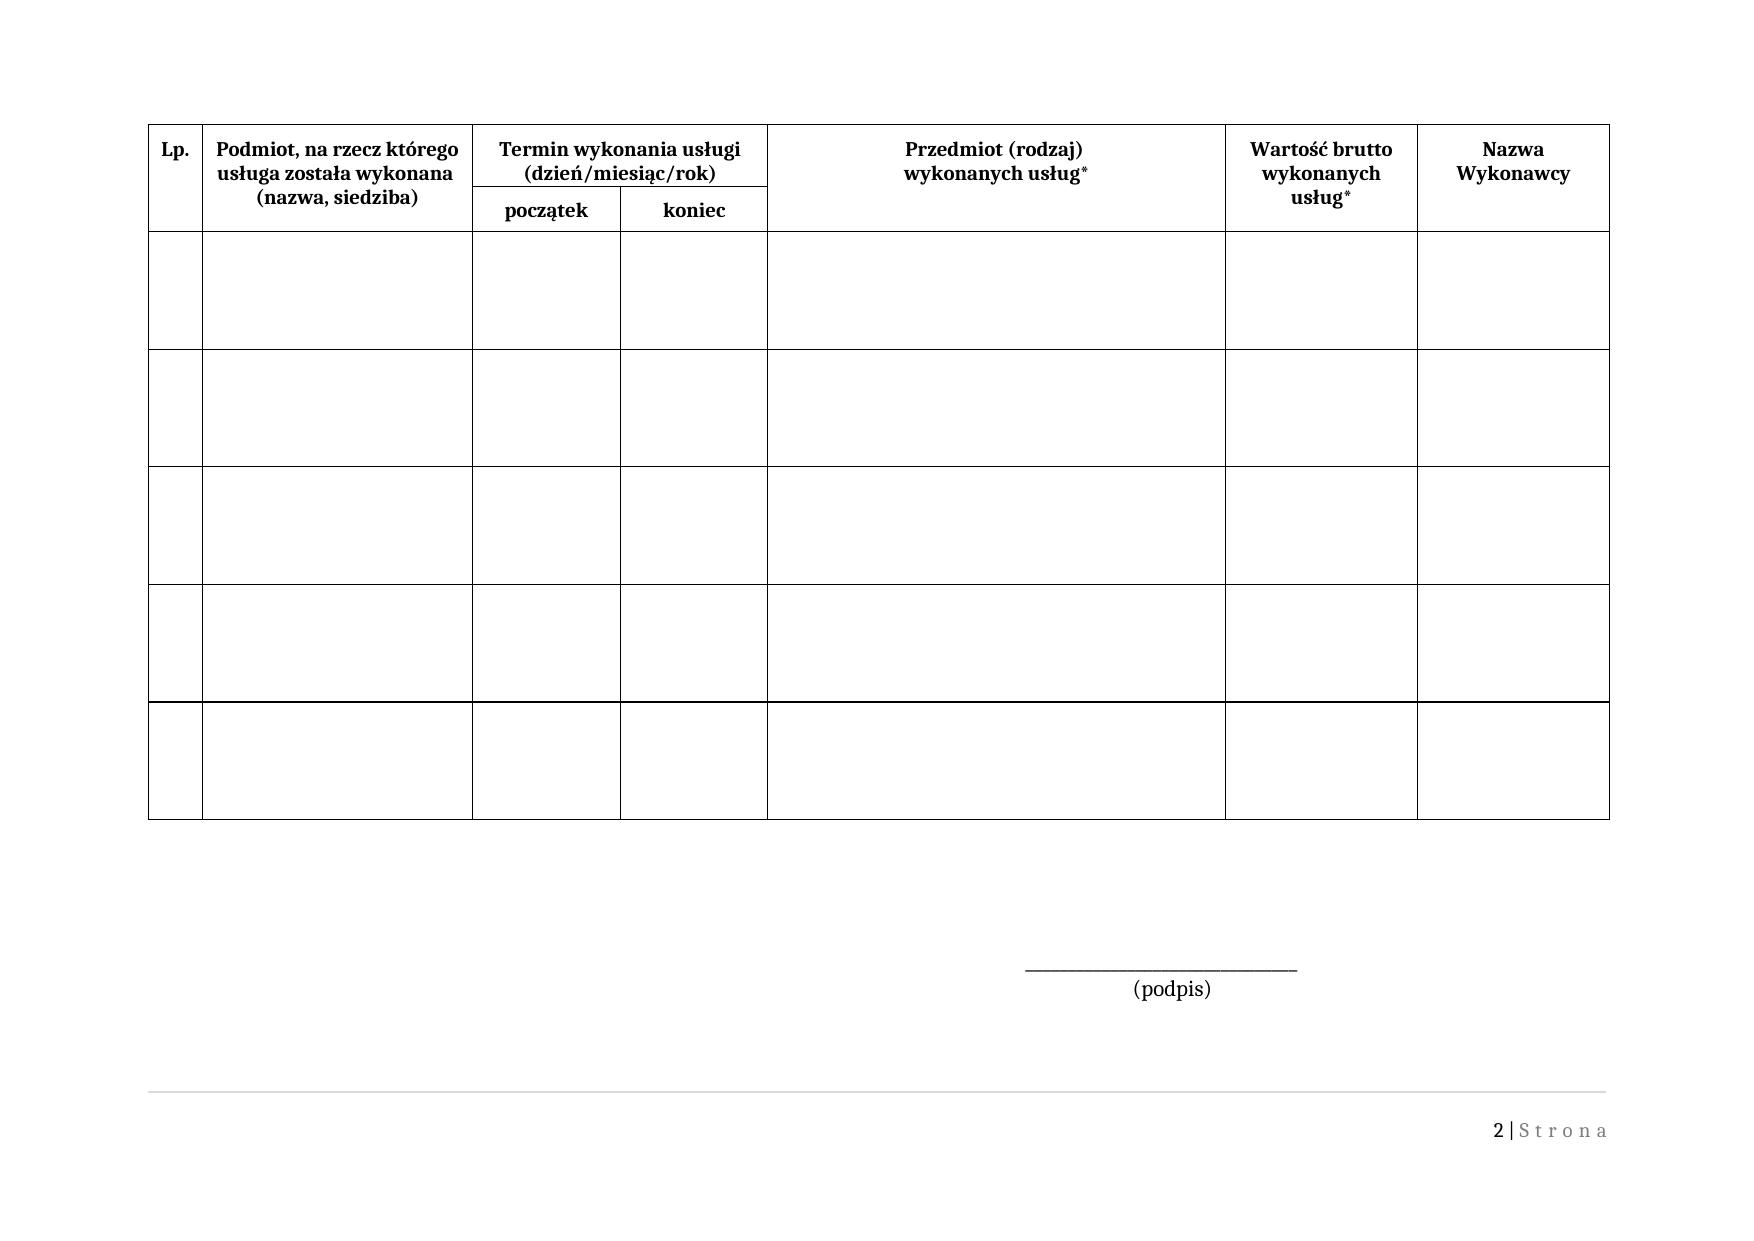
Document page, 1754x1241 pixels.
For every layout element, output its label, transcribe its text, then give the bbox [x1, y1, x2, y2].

table_cell [203, 467, 472, 584]
table_cell [768, 585, 1225, 701]
table_cell [1418, 232, 1609, 348]
table_cell [768, 703, 1225, 819]
table_cell [203, 232, 472, 348]
table_cell [149, 585, 202, 701]
table_cell [1226, 232, 1417, 348]
table_header Przedmiot (rodzaj) wykonanych usług* [768, 125, 1225, 231]
table_cell [621, 232, 767, 348]
table_cell [621, 467, 767, 584]
table_cell [768, 232, 1225, 348]
table_cell początek [473, 187, 620, 231]
table_cell [1418, 350, 1609, 466]
table_cell [203, 585, 472, 701]
table_header Wartość brutto wykonanych usług* [1226, 125, 1417, 231]
table_cell [149, 350, 202, 466]
table_cell [203, 703, 472, 819]
table_cell [473, 467, 620, 584]
table_cell [1418, 585, 1609, 701]
table_cell [621, 703, 767, 819]
table_cell [473, 585, 620, 701]
table_cell koniec [621, 187, 767, 231]
table_cell [1226, 585, 1417, 701]
table_cell [621, 350, 767, 466]
table_cell [149, 467, 202, 584]
table_cell [149, 703, 202, 819]
table_header Nazwa Wykonawcy [1418, 125, 1609, 231]
table_cell [473, 703, 620, 819]
table_cell [768, 467, 1225, 584]
table_cell [1226, 467, 1417, 584]
table_cell [768, 350, 1225, 466]
text ________________________________ (podpis) [738, 949, 1606, 1002]
table_header Termin wykonania usługi (dzień/miesiąc/rok) [473, 125, 767, 186]
table_header Lp. [149, 125, 202, 231]
table_cell [149, 232, 202, 348]
table_cell [1226, 703, 1417, 819]
table_header Podmiot, na rzecz którego usługa została wykonana (nazwa, siedziba) [203, 125, 472, 231]
table_cell [203, 350, 472, 466]
table_cell [1226, 350, 1417, 466]
table_cell [1418, 467, 1609, 584]
table_cell [473, 350, 620, 466]
table_cell [473, 232, 620, 348]
table_cell [1418, 703, 1609, 819]
table_cell [621, 585, 767, 701]
